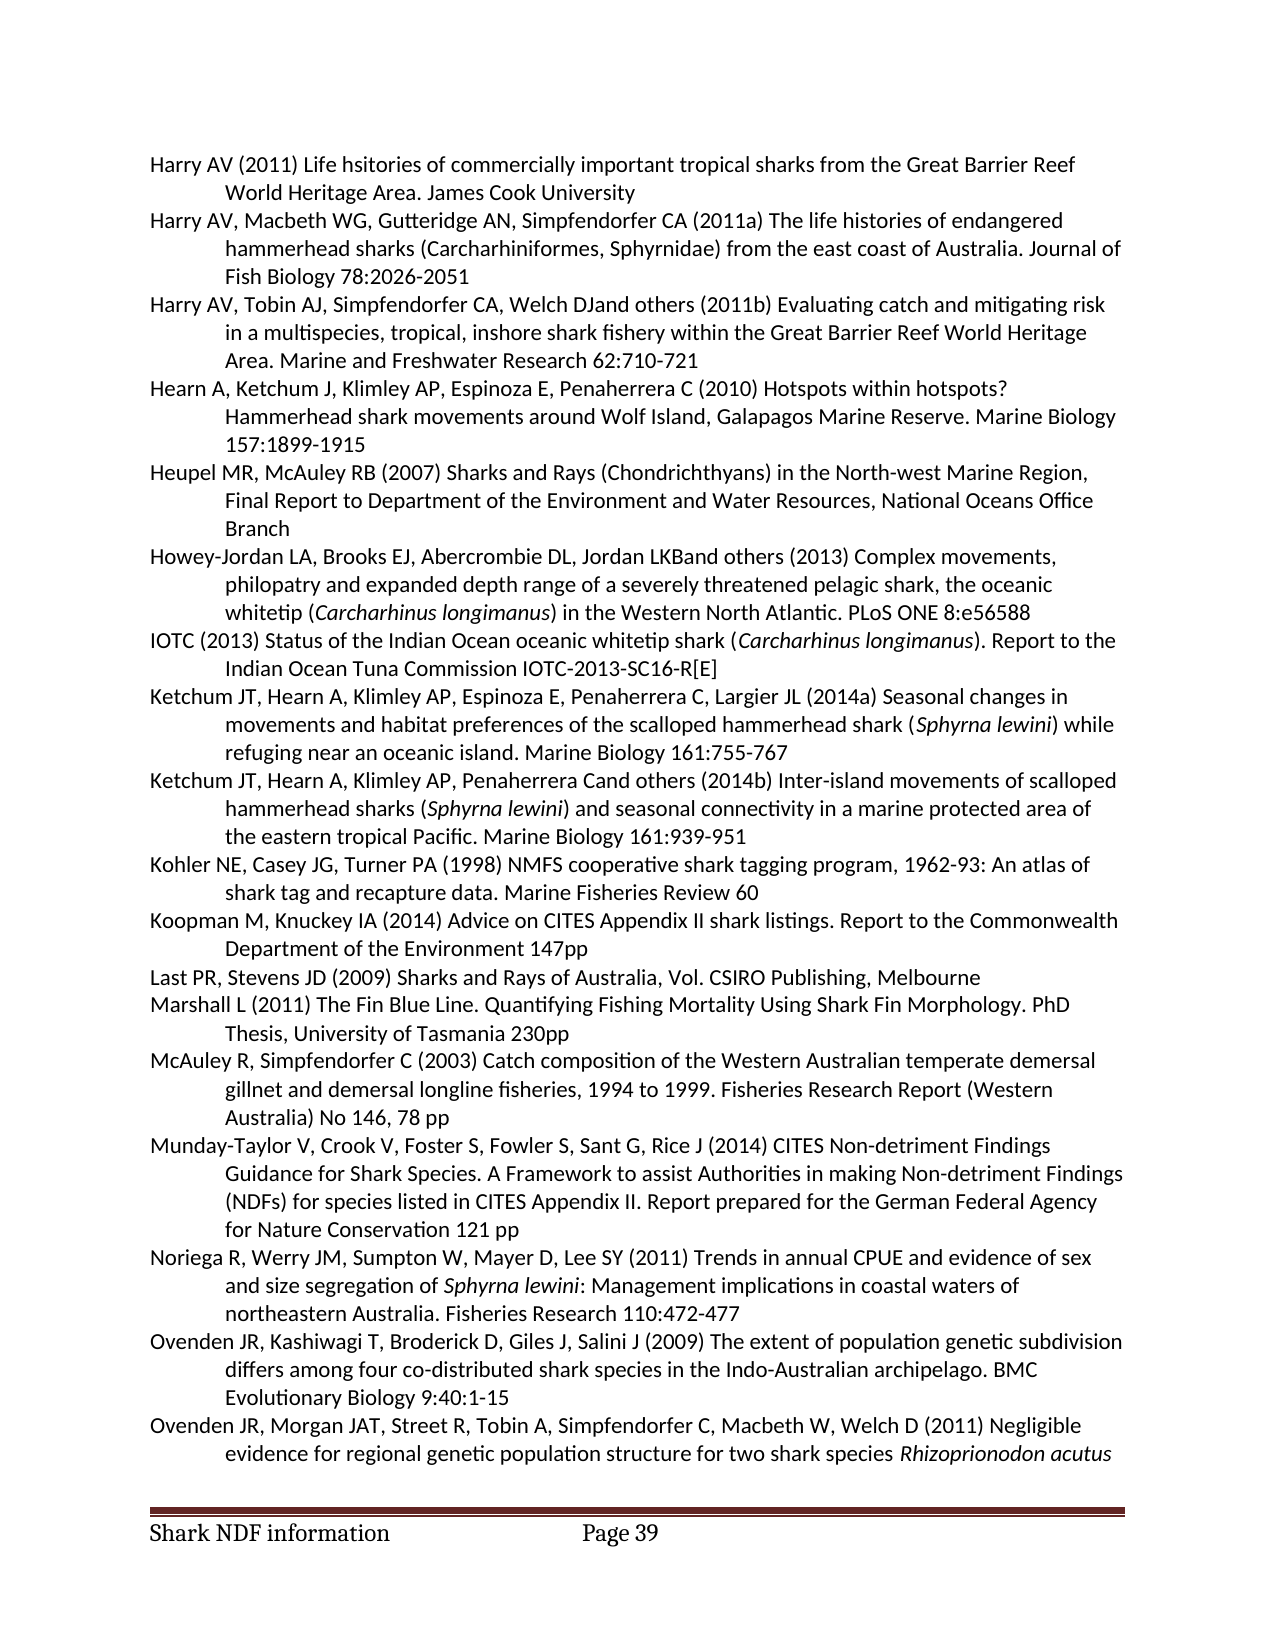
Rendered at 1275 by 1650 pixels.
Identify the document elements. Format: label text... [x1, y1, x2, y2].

text Howey-Jordan LA, Brooks EJ, Abercrombie DL, Jordan LKBand others (2013) Complex movements, philopatry and expanded depth range of a severely threatened pelagic shark, the oceanic whitetip (Carcharhinus longimanus) in the Western North Atlantic. PLoS ONE 8:e56588 [150, 542, 1125, 626]
text Ketchum JT, Hearn A, Klimley AP, Espinoza E, Penaherrera C, Largier JL (2014a) Seasonal changes in movements and habitat preferences of the scalloped hammerhead shark (Sphyrna lewini) while refuging near an oceanic island. Marine Biology 161:755-767 [150, 682, 1125, 766]
text IOTC (2013) Status of the Indian Ocean oceanic whitetip shark (Carcharhinus longimanus). Report to the Indian Ocean Tuna Commission IOTC-2013-SC16-R[E] [150, 626, 1125, 682]
text Harry AV (2011) Life hsitories of commercially important tropical sharks from the Great Barrier Reef World Heritage Area. James Cook University [150, 150, 1125, 206]
text Harry AV, Macbeth WG, Gutteridge AN, Simpfendorfer CA (2011a) The life histories of endangered hammerhead sharks (Carcharhiniformes, Sphyrnidae) from the east coast of Australia. Journal of Fish Biology 78:2026-2051 [150, 206, 1125, 290]
text Munday-Taylor V, Crook V, Foster S, Fowler S, Sant G, Rice J (2014) CITES Non-detriment Findings Guidance for Shark Species. A Framework to assist Authorities in making Non-detriment Findings (NDFs) for species listed in CITES Appendix II. Report prepared for the German Federal Agency for Nature Conservation 121 pp [150, 1131, 1125, 1243]
text Harry AV, Tobin AJ, Simpfendorfer CA, Welch DJand others (2011b) Evaluating catch and mitigating risk in a multispecies, tropical, inshore shark fishery within the Great Barrier Reef World Heritage Area. Marine and Freshwater Research 62:710-721 [150, 290, 1125, 374]
text Noriega R, Werry JM, Sumpton W, Mayer D, Lee SY (2011) Trends in annual CPUE and evidence of sex and size segregation of Sphyrna lewini: Management implications in coastal waters of northeastern Australia. Fisheries Research 110:472-477 [150, 1243, 1125, 1327]
text Ovenden JR, Kashiwagi T, Broderick D, Giles J, Salini J (2009) The extent of population genetic subdivision differs among four co-distributed shark species in the Indo-Australian archipelago. BMC Evolutionary Biology 9:40:1-15 [150, 1327, 1125, 1411]
text Koopman M, Knuckey IA (2014) Advice on CITES Appendix II shark listings. Report to the Commonwealth Department of the Environment 147pp [150, 907, 1125, 963]
text Ketchum JT, Hearn A, Klimley AP, Penaherrera Cand others (2014b) Inter-island movements of scalloped hammerhead sharks (Sphyrna lewini) and seasonal connectivity in a marine protected area of the eastern tropical Pacific. Marine Biology 161:939-951 [150, 766, 1125, 851]
text Marshall L (2011) The Fin Blue Line. Quantifying Fishing Mortality Using Shark Fin Morphology. PhD Thesis, University of Tasmania 230pp [150, 991, 1125, 1047]
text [150, 1411, 1125, 1467]
text Hearn A, Ketchum J, Klimley AP, Espinoza E, Penaherrera C (2010) Hotspots within hotspots? Hammerhead shark movements around Wolf Island, Galapagos Marine Reserve. Marine Biology 157:1899-1915 [150, 374, 1125, 458]
text Heupel MR, McAuley RB (2007) Sharks and Rays (Chondrichthyans) in the North-west Marine Region, Final Report to Department of the Environment and Water Resources, National Oceans Office Branch [150, 458, 1125, 542]
text Last PR, Stevens JD (2009) Sharks and Rays of Australia, Vol. CSIRO Publishing, Melbourne [150, 963, 1125, 991]
text McAuley R, Simpfendorfer C (2003) Catch composition of the Western Australian temperate demersal gillnet and demersal longline fisheries, 1994 to 1999. Fisheries Research Report (Western Australia) No 146, 78 pp [150, 1047, 1125, 1131]
text Kohler NE, Casey JG, Turner PA (1998) NMFS cooperative shark tagging program, 1962-93: An atlas of shark tag and recapture data. Marine Fisheries Review 60 [150, 851, 1125, 907]
